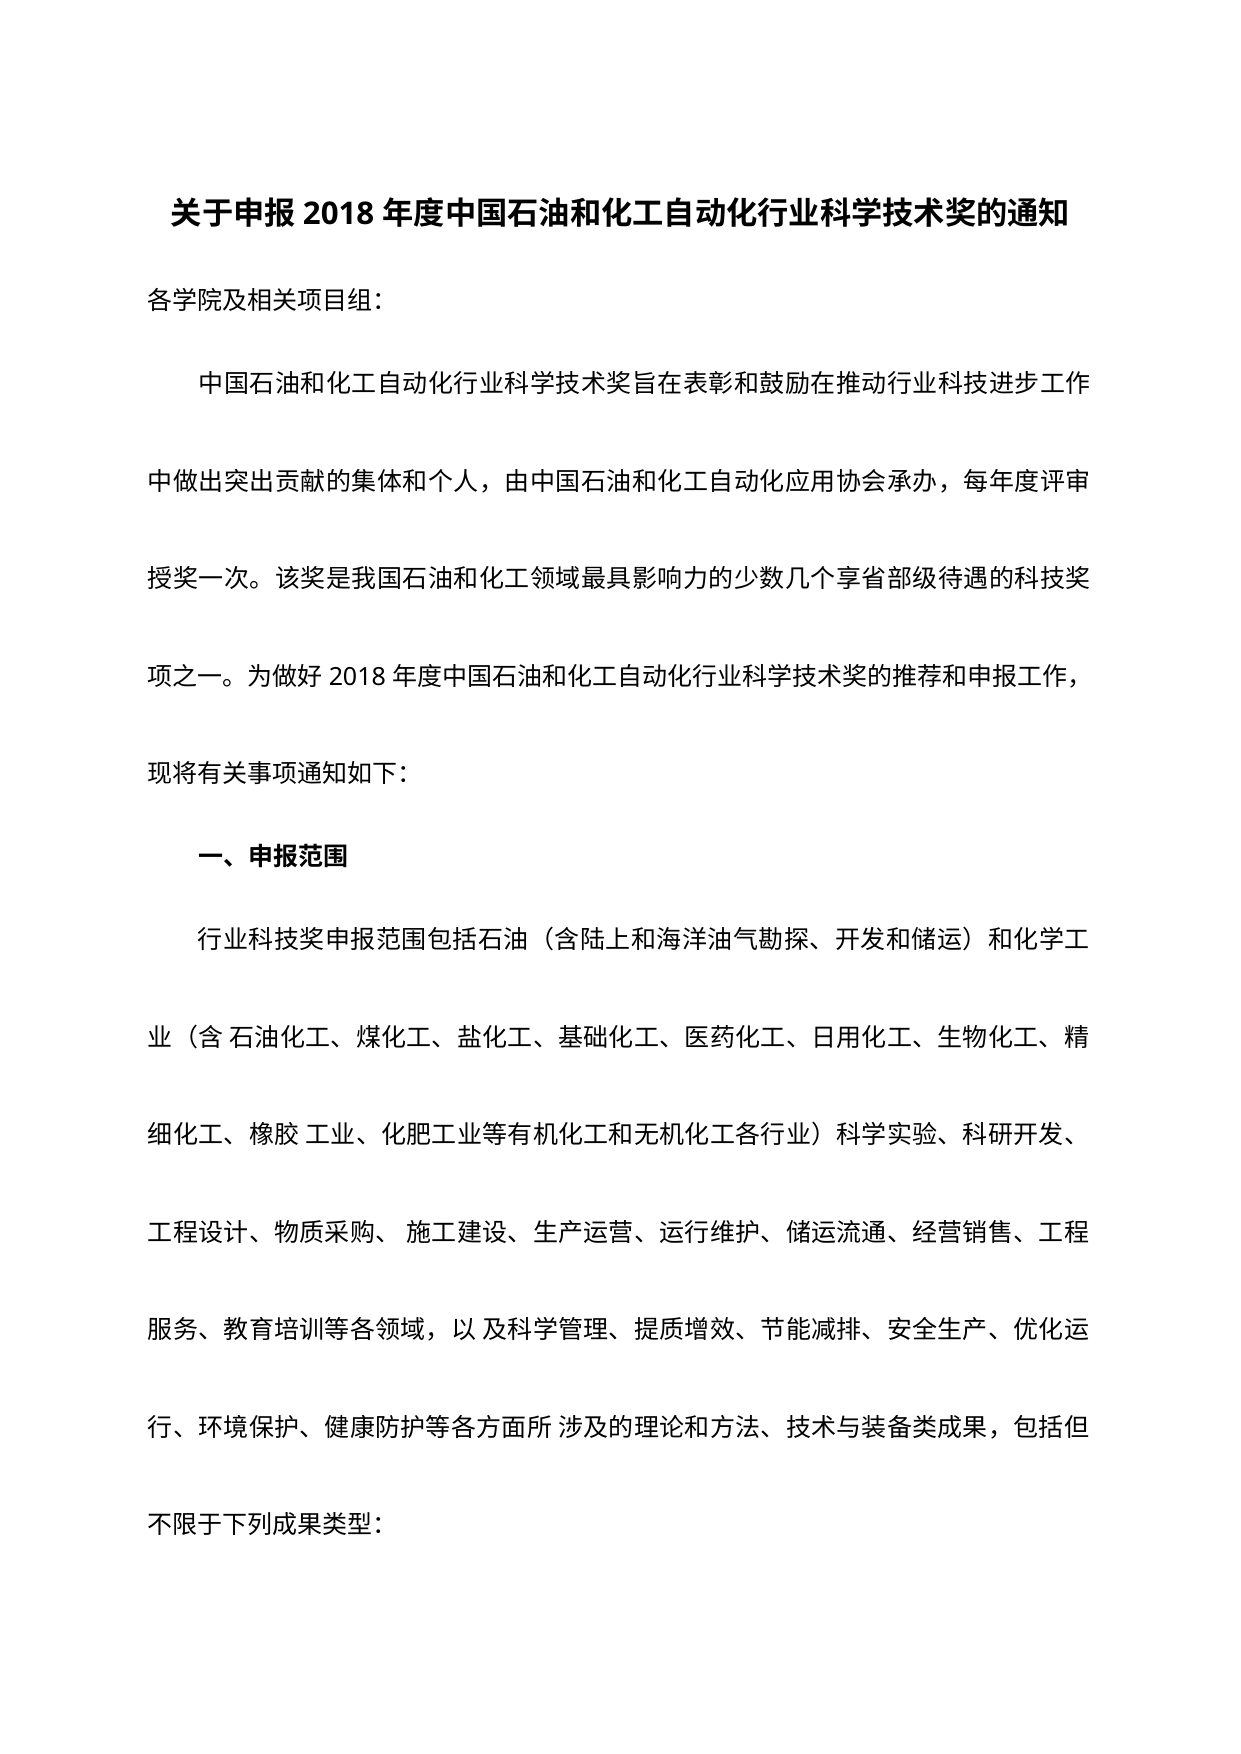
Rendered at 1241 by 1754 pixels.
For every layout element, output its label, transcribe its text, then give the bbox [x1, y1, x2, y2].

text 关于申报 2018 年度中国石油和化工自动化行业科学技术奖的通知 [148, 178, 1092, 243]
text 中国石油和化工自动化行业科学技术奖旨在表彰和鼓励在推动行业科技进步工作中做出突出贡献的集体和个人，由中国石油和化工自动化应用协会承办，每年度评审授奖一次。该奖是我国石油和化工领域最具影响力的少数几个享省部级待遇的科技奖项之一。为做好 2018 年度中国石油和化工自动化行业科学技术奖的推荐和申报工作，现将有关事项通知如下： [148, 349, 1092, 804]
text 一、申报范围 [148, 822, 1092, 887]
text 各学院及相关项目组： [148, 266, 1092, 331]
text 行业科技奖申报范围包括石油（含陆上和海洋油气勘探、开发和储运）和化学工业（含 石油化工、煤化工、盐化工、基础化工、医药化工、日用化工、生物化工、精细化工、橡胶 工业、化肥工业等有机化工和无机化工各行业）科学实验、科研开发、工程设计、物质采购、 施工建设、生产运营、运行维护、储运流通、经营销售、工程服务、教育培训等各领域，以 及科学管理、提质增效、节能减排、安全生产、优化运行、环境保护、健康防护等各方面所 涉及的理论和方法、技术与装备类成果，包括但不限于下列成果类型： [148, 905, 1092, 1555]
